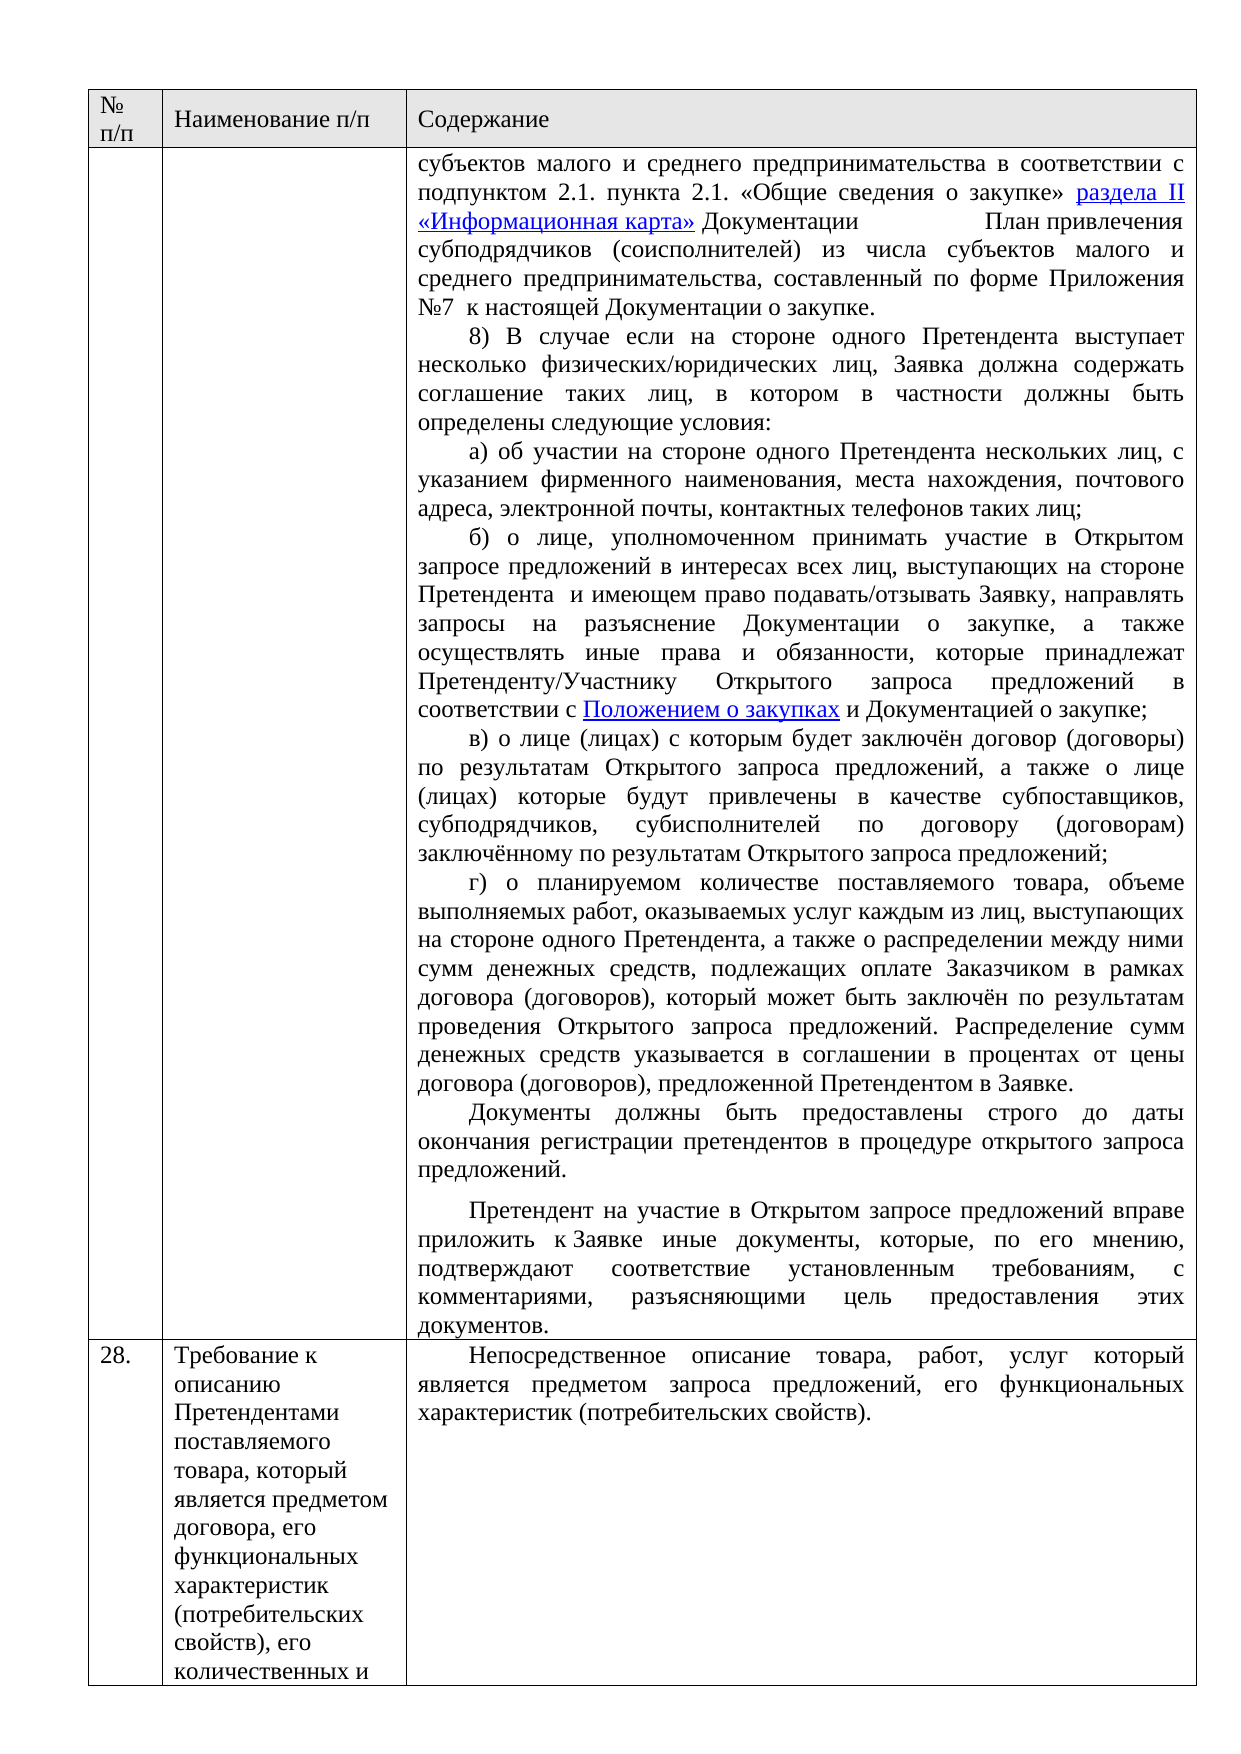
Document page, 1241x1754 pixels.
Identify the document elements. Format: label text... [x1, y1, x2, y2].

table_cell [89, 1340, 162, 1685]
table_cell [163, 148, 406, 1339]
table_header Наименование п/п [163, 90, 406, 147]
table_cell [407, 148, 1196, 1339]
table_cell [163, 1340, 406, 1685]
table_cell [407, 1340, 1196, 1685]
table_header № п/п [89, 90, 162, 147]
table_cell [89, 148, 162, 1339]
table_header Содержание [407, 90, 1196, 147]
